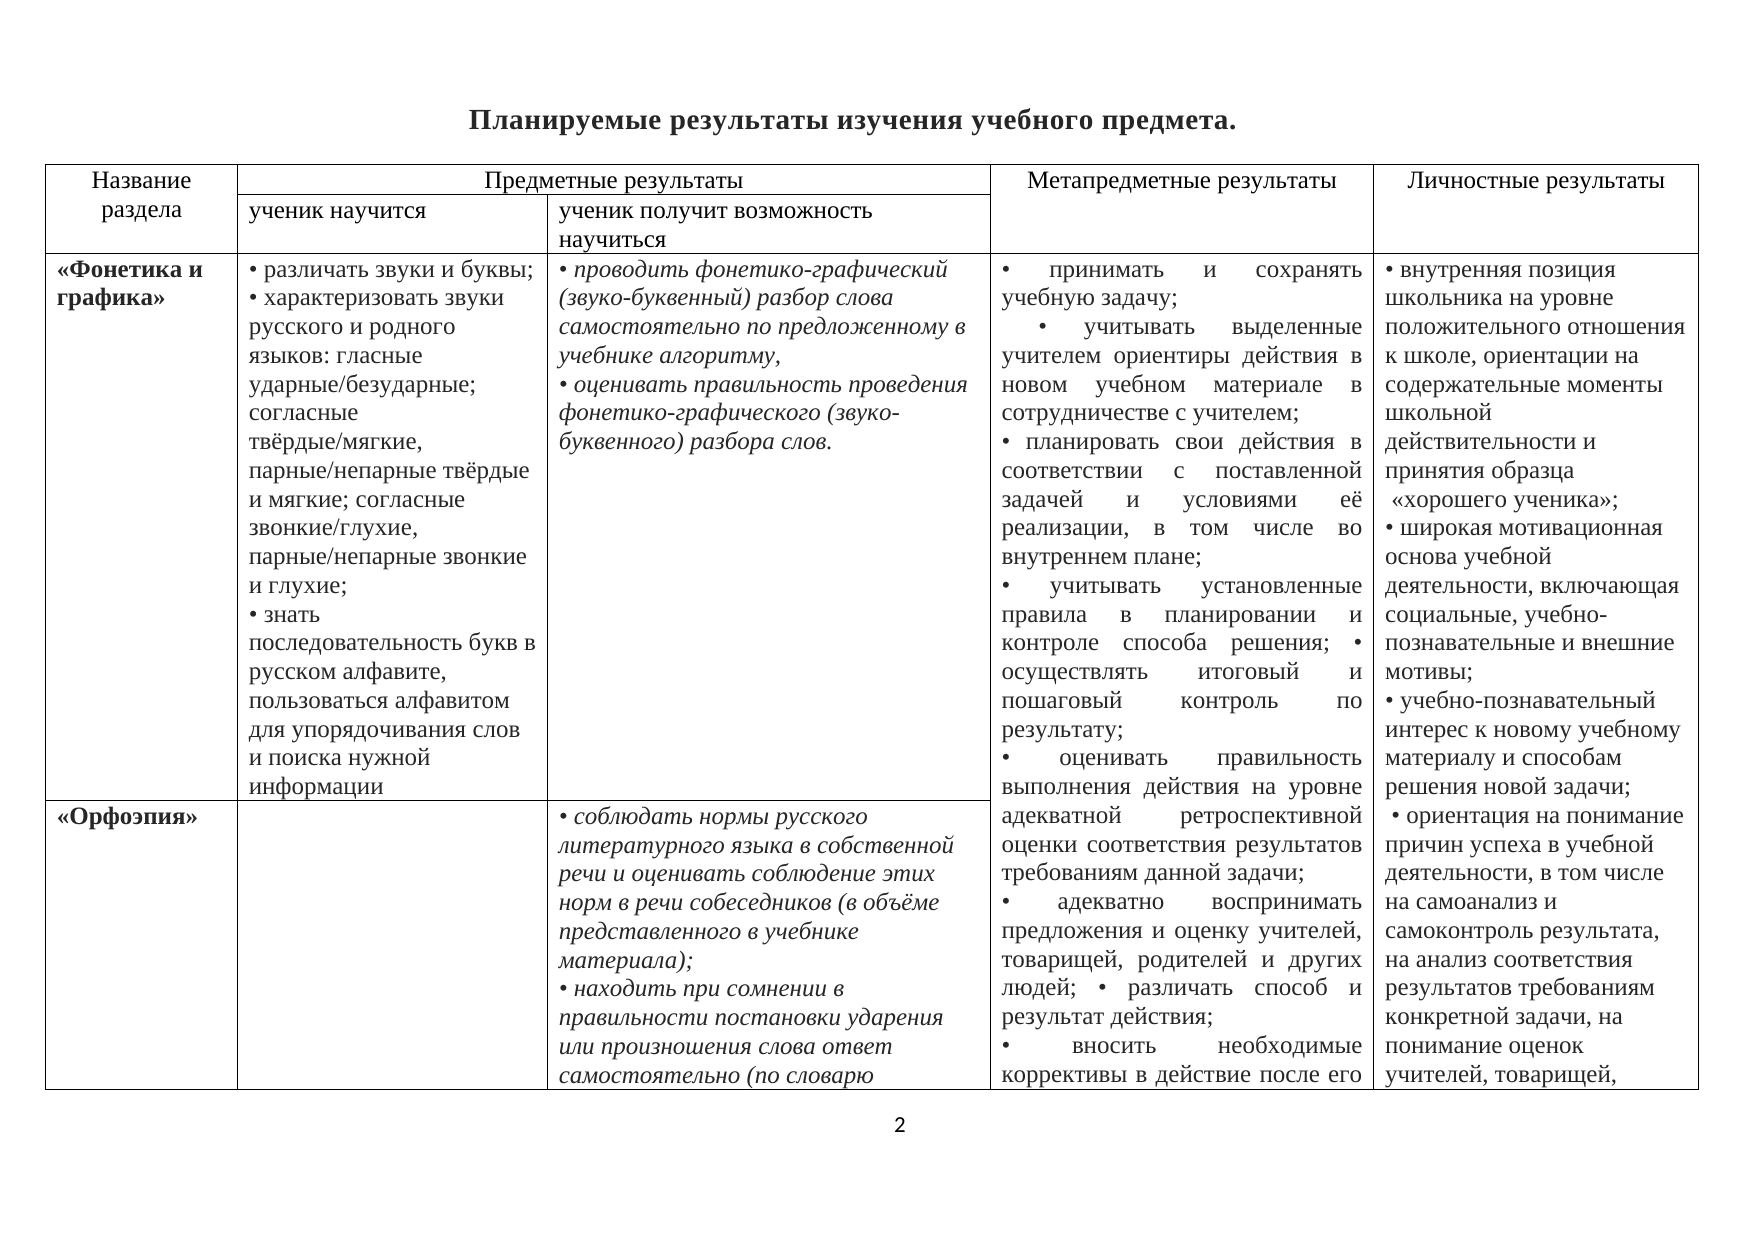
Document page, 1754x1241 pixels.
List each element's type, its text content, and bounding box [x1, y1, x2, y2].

table_cell [238, 801, 547, 1088]
table_cell «Фонетика и графика» [46, 254, 237, 800]
table_header Название раздела [46, 165, 237, 253]
table_cell ученик научится [238, 195, 547, 253]
table_cell • проводить фонетико-графический (звуко-буквенный) разбор слова самостоятельно по предложенному в учебнике алгоритму, • оценивать правильность проведения фонетико-графического (звуко-буквенного) разбора слов. [548, 254, 990, 800]
table_cell «Орфоэпия» [46, 801, 237, 1088]
table_cell • внутренняя позиция школьника на уровне положительного отношения к школе, ориентации на содержательные моменты школьной действительности и принятия образца «хорошего ученика»; • широкая мотивационная основа учебной деятельности, включающая социальные, учебно-познавательные и внешние мотивы; • учебно-познавательный интерес к новому учебному материалу и способам решения новой задачи; • ориентация на понимание причин успеха в учебной деятельности, в том числе на самоанализ и самоконтроль результата, на анализ соответствия результатов требованиям конкретной задачи, на понимание оценок учителей, товарищей, родителей и других людей; • способность к оценке своей учебной деятельности; основы гражданской идентичности, своей этнической принадлежности в форме осознания «Я» как члена семьи, представителя народа, гражданина России, чувства сопричастности и гордости за свою Родину, народ и историю, осознание ответственности человека за общее благополучие; • ориентация в нравственном содержании и смысле как собственных поступков, так и поступков окружающих людей; • знание основных моральных норм и ориентация на их выполнение; • развитие этических чувств — стыда, вины, совести как регуляторов морального поведения; понимание чувств других людей и сопереживание им; • установка на здоровый образ жизни; • основы экологической культуры: принятие ценности природного мира, готовность следовать в своей деятельности нормам природоохранного, нерасточительного, здоровьесберегающегоповедения; • чувство прекрасного и эстетические чувства на основе знакомства с мировой и отечественной художественной культурой • внутренней позиции обучающегося на уровне положительного отношения к образовательному учреждению, понимания необходимости учения, выраженного в преобладании учебно-познавательных мотивов и предпочтении социального способа оценки знаний; • выраженной устойчивой учебно-познавательной мотивации учения; • устойчивого учебно-познавательного интереса к новым общим способам решения задач; • адекватного понимания причин успешности/ неуспешности учебной деятельности; • положительной адекватной дифференцированной самооценки на основе критерия успешности реализации социальной роли «хорошего ученика»; • компетентности в реализации основ гражданской идентичности в поступках и деятельности; • морального сознания на конвенциональном уровне, способности к решению моральных дилемм на основе учёта позиций партнёров в общении, ориентации на их мотивы и чувства, устойчивое следование в поведении моральным нормам и этическим требованиям; • установки на здоровый образ жизни и реализации её в реальном поведении и поступках; • осознанных устойчивых эстетических предпочтений и ориентации на искусство как значимую сферу человеческой жизни; осознанного понимания чувств других людей и сопереживания им, выражающихся в поступках, направленных на помощь другим и обеспечение их благополучия. [1374, 254, 1698, 1088]
table_cell • различать звуки и буквы; • характеризовать звуки русского и родного языков: гласные ударные/безударные; согласные твёрдые/мягкие, парные/непарные твёрдые и мягкие; согласные звонкие/глухие, парные/непарные звонкие и глухие; • знать последовательность букв в русском алфавите, пользоваться алфавитом для упорядочивания слов и поиска нужной информации [238, 254, 547, 800]
table_cell • принимать и сохранять учебную задачу; • учитывать выделенные учителем ориентиры действия в новом учебном материале в сотрудничестве с учителем; • планировать свои действия в соответствии с поставленной задачей и условиями её реализации, в том числе во внутреннем плане; • учитывать установленные правила в планировании и контроле способа решения; • осуществлять итоговый и пошаговый контроль по результату; • оценивать правильность выполнения действия на уровне адекватной ретроспективной оценки соответствия результатов требованиям данной задачи; • адекватно воспринимать предложения и оценку учителей, товарищей, родителей и других людей; • различать способ и результат действия; • вносить необходимые коррективы в действие после его завершения на основе его оценки и учёта характера сделанных ошибок, • строить сообщения в устной и письменной форме; • осуществлять анализ объектов с выделением существенных и несущественных признаков; • осуществлять синтез как составление целого из частей; вычитывать все виды текстовой информации; • проводить сравнение, сериацию и классификацию по заданным критериям; • устанавливать причинно-следственные связи в изучаемом круге явлений; • строить рассуждения в форме связи простых суждений об объекте, его строении, свойствах и связях; • обобщать, т. е. осуществлять генерализацию и выведение общности для целого ряда или класса единичных объектов, на основе выделения сущностной связи; • учитывать и координировать в сотрудничестве позиции других людей, отличные от собственной; • учитывать разные мнения и интересы и обосновывать собственную позицию; •с учётом целей коммуникации достаточно точно, последовательно и полно передавать партнёру необходимую информацию как ориентир для построения действия; • задавать вопросы, необходимые для организации собственной деятельности и сотрудничества с партнёром; • осуществлять взаимный контроль и оказывать в сотрудничестве необходимую взаимопомощь; • адекватно использовать речь для планирования и регуляции своей деятельности; • адекватно использовать речевые средства для эффективного решения разнообразных коммуникативных задач. • адекватно использовать коммуникативные, прежде всего речевые, средства для решения различных коммуникативных задач, строить монологическое высказывание (в том числе сопровождая его аудиовизуальной поддержкой), владеть диалогической формой коммуникации, используя в том числе средства и инструменты ИКТ и дистанционного общения; • допускать возможность существования у людей различных точек зрения, в том числе не совпадающих с его собственной, и ориентироваться на позицию партнёра в общении и взаимодействии; • учитывать разные мнения и стремиться к координации различных позиций в сотрудничестве; • формулировать собственное мнение и позицию; • договариваться и приходить к общему решению в совместной деятельности, в том числе в ситуации столкновения интересов; • строить понятные для партнёра высказывания, учитывающие, что партнёр знает и видит, а что нет; • задавать вопросы; • контролировать действия партнёра; • использовать речь для регуляции своего действия; • адекватно использовать речевые средства для решения различных коммуникативных задач, строить монологическое высказывание, владеть диалогической формой речи [991, 254, 1373, 1088]
text Планируемые результаты изучения учебного предмета. [75, 102, 1724, 135]
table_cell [548, 801, 990, 1088]
table_header Метапредметные результаты [991, 165, 1373, 253]
table_cell ученик получит возможность научиться [548, 195, 990, 253]
table_header Предметные результаты [238, 165, 990, 194]
table_header Личностные результаты [1374, 165, 1698, 253]
